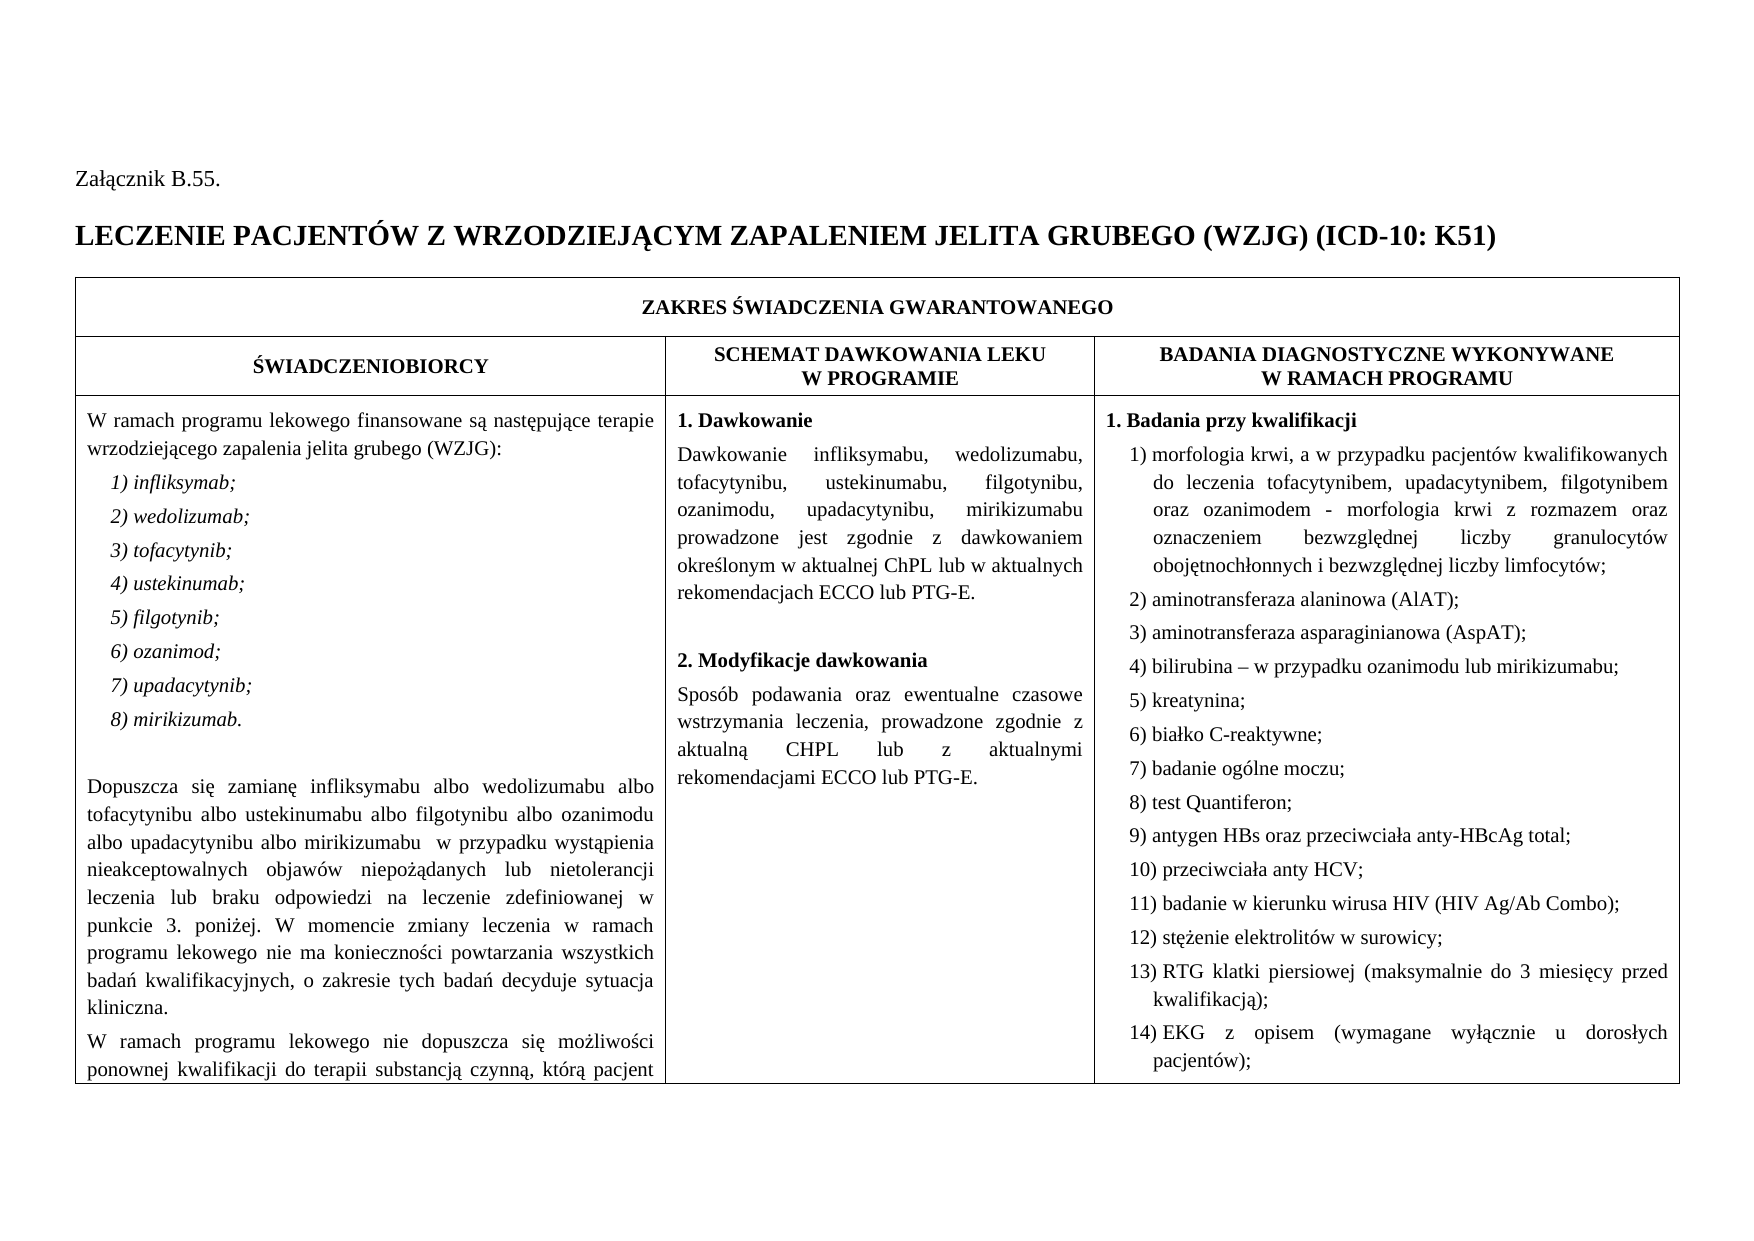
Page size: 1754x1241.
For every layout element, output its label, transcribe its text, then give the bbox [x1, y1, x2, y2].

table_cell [1095, 396, 1679, 1082]
text LECZENIE PACJENTÓW Z WRZODZIEJĄCYM ZAPALENIEM JELITA GRUBEGO (WZJG) (ICD-10: K51) [75, 218, 1679, 252]
text Załącznik B.55. [75, 165, 1679, 192]
table_cell ŚWIADCZENIOBIORCY [76, 337, 665, 395]
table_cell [76, 396, 665, 1082]
table_cell BADANIA DIAGNOSTYCZNE WYKONYWANE W RAMACH PROGRAMU [1095, 337, 1679, 395]
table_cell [666, 396, 1094, 1082]
table_header ZAKRES ŚWIADCZENIA GWARANTOWANEGO [76, 278, 1679, 336]
table_cell SCHEMAT DAWKOWANIA LEKU W PROGRAMIE [666, 337, 1094, 395]
